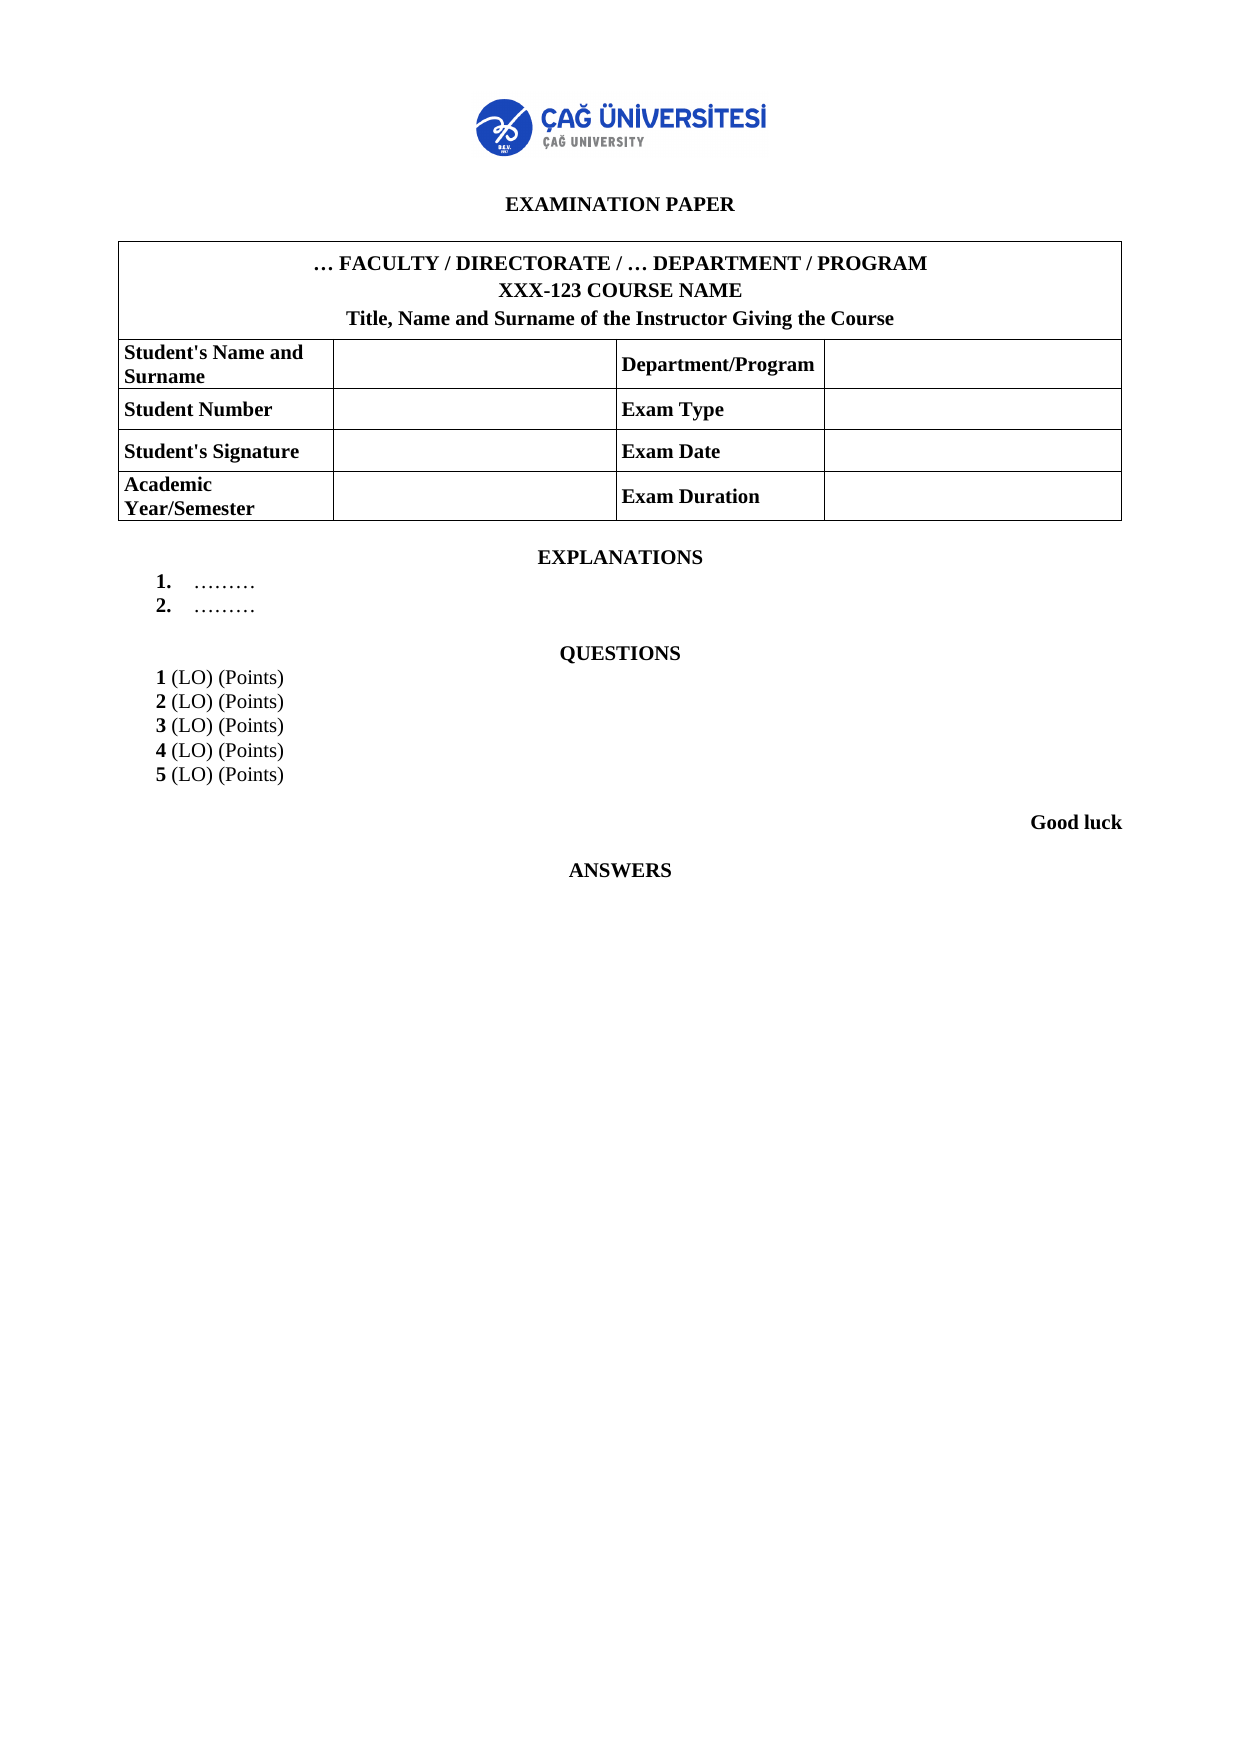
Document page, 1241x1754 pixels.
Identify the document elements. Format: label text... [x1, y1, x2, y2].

table_cell Exam Type [617, 389, 824, 429]
table_cell Student's Name and Surname [119, 340, 333, 388]
table_cell Student Number [119, 389, 333, 429]
table_cell [334, 472, 616, 520]
table_header … FACULTY / DIRECTORATE / … DEPARTMENT / PROGRAM XXX-123 COURSE NAME Title, Name and Surname of the Instructor Giving the Course [119, 242, 1121, 339]
table_cell Department/Program [617, 340, 824, 388]
table_cell [334, 430, 616, 471]
list ……… [156, 569, 1122, 593]
text 2 (LO) (Points) [156, 689, 1122, 713]
table_cell [825, 340, 1121, 388]
text 5 (LO) (Points) [156, 762, 1122, 786]
text QUESTIONS [118, 641, 1122, 665]
text Good luck [118, 810, 1122, 834]
table_cell Exam Date [617, 430, 824, 471]
table_cell [334, 340, 616, 388]
text 3 (LO) (Points) [156, 713, 1122, 737]
text EXPLANATIONS [118, 545, 1122, 569]
table_cell [825, 472, 1121, 520]
table_cell [825, 389, 1121, 429]
text 4 (LO) (Points) [156, 737, 1122, 762]
list ……… [156, 593, 1122, 617]
text ANSWERS [118, 858, 1122, 882]
table_cell [825, 430, 1121, 471]
table_cell Student's Signature [119, 430, 333, 471]
table_cell Exam Duration [617, 472, 824, 520]
table_cell [334, 389, 616, 429]
table_cell Academic Year/Semester [119, 472, 333, 520]
text 1 (LO) (Points) [156, 665, 1122, 689]
